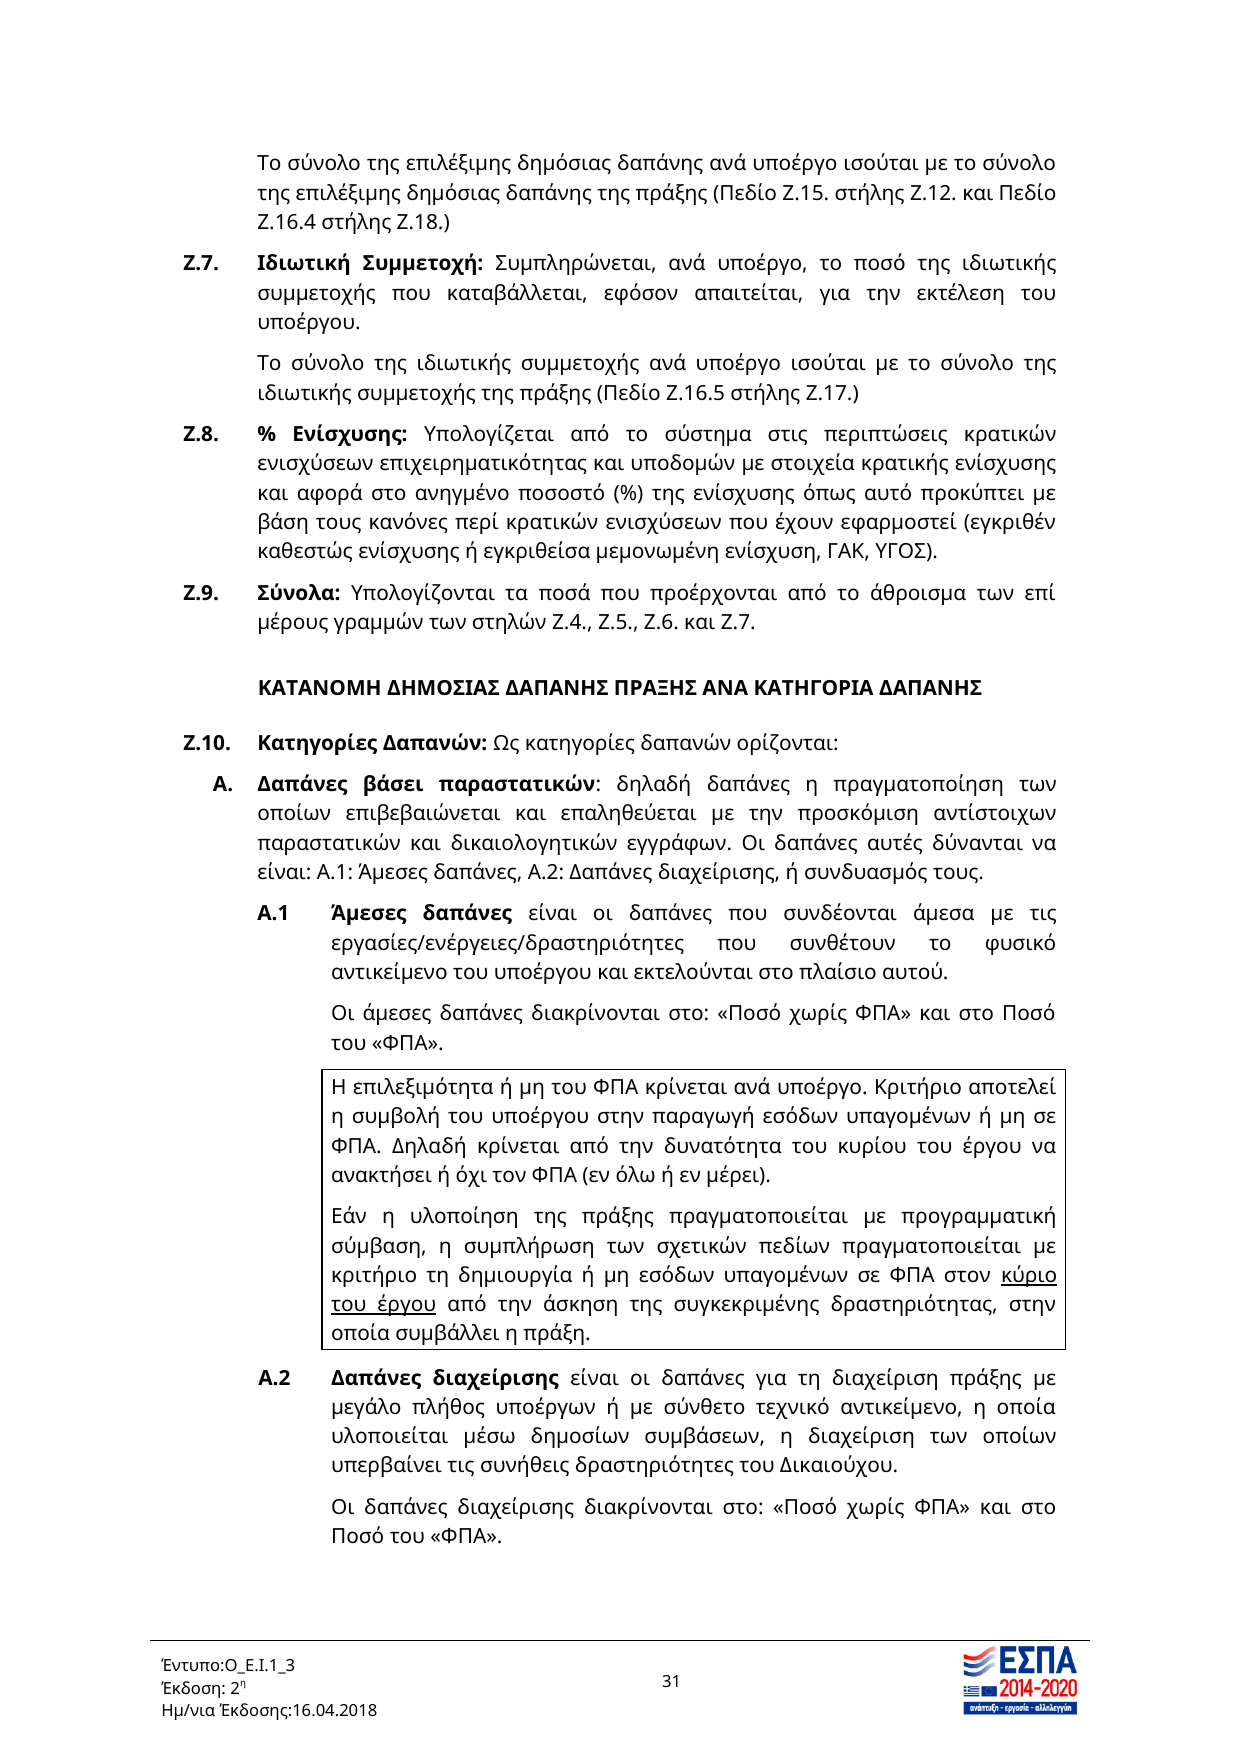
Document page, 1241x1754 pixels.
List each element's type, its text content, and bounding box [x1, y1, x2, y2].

picture [960, 1644, 1080, 1716]
list Σύνολα: Υπολογίζονται τα ποσά που προέρχονται από το άθροισμα των επί μέρους γραμμών των στηλών Ζ.4., Ζ.5., Ζ.6. και Ζ.7. [183, 577, 1057, 635]
text A. Δαπάνες βάσει παραστατικών: δηλαδή δαπάνες η πραγματοποίηση των οποίων επιβεβαιώνεται και επαληθεύεται με την προσκόμιση αντίστοιχων παραστατικών και δικαιολογητικών εγγράφων. Οι δαπάνες αυτές δύνανται να είναι: Α.1: Άμεσες δαπάνες, Α.2: Δαπάνες διαχείρισης, ή συνδυασμός τους. [213, 768, 1057, 885]
text Α.1 Άμεσες δαπάνες είναι οι δαπάνες που συνδέονται άμεσα με τις εργασίες/ενέργειες/δραστηριότητες που συνθέτουν το φυσικό αντικείμενο του υποέργου και εκτελούνται στο πλαίσιο αυτού. [257, 898, 1057, 985]
text Α.2 Δαπάνες διαχείρισης είναι οι δαπάνες για τη διαχείριση πράξης με μεγάλο πλήθος υποέργων ή με σύνθετο τεχνικό αντικείμενο, η οποία υλοποιείται μέσω δημοσίων συμβάσεων, η διαχείριση των οποίων υπερβαίνει τις συνήθεις δραστηριότητες του Δικαιούχου. [258, 1362, 1057, 1479]
list Κατηγορίες Δαπανών: Ως κατηγορίες δαπανών ορίζονται: [183, 727, 1057, 756]
text Η επιλεξιμότητα ή μη του ΦΠΑ κρίνεται ανά υποέργο. Κριτήριο αποτελεί η συμβολή του υποέργου στην παραγωγή εσόδων υπαγομένων ή μη σε ΦΠΑ. Δηλαδή κρίνεται από την δυνατότητα του κυρίου του έργου να ανακτήσει ή όχι τον ΦΠΑ (εν όλω ή εν μέρει). [323, 1070, 1065, 1188]
text Οι άμεσες δαπάνες διακρίνονται στο: «Ποσό χωρίς ΦΠΑ» και στο Ποσό του «ΦΠΑ». [331, 998, 1057, 1056]
text Το σύνολο της ιδιωτικής συμμετοχής ανά υποέργο ισούται με το σύνολο της ιδιωτικής συμμετοχής της πράξης (Πεδίο Ζ.16.5 στήλης Ζ.17.) [257, 348, 1057, 406]
text Εάν η υλοποίηση της πράξης πραγματοποιείται με προγραμματική σύμβαση, η συμπλήρωση των σχετικών πεδίων πραγματοποιείται με κριτήριο τη δημιουργία ή μη εσόδων υπαγομένων σε ΦΠΑ στον κύριο του έργου από την άσκηση της συγκεκριμένης δραστηριότητας, στην οποία συμβάλλει η πράξη. [323, 1198, 1065, 1349]
list % Ενίσχυσης: Υπολογίζεται από το σύστημα στις περιπτώσεις κρατικών ενισχύσεων επιχειρηματικότητας και υποδομών με στοιχεία κρατικής ενίσχυσης και αφορά στο ανηγμένο ποσοστό (%) της ενίσχυσης όπως αυτό προκύπτει με βάση τους κανόνες περί κρατικών ενισχύσεων που έχουν εφαρμοστεί (εγκριθέν καθεστώς ενίσχυσης ή εγκριθείσα μεμονωμένη ενίσχυση, ΓΑΚ, ΥΓΟΣ). [183, 418, 1057, 564]
list Ιδιωτική Συμμετοχή: Συμπληρώνεται, ανά υποέργο, το ποσό της ιδιωτικής συμμετοχής που καταβάλλεται, εφόσον απαιτείται, για την εκτέλεση του υποέργου. [183, 248, 1057, 335]
text Οι δαπάνες διαχείρισης διακρίνονται στο: «Ποσό χωρίς ΦΠΑ» και στο Ποσό του «ΦΠΑ». [258, 1491, 1057, 1550]
text Το σύνολο της επιλέξιμης δημόσιας δαπάνης ανά υποέργο ισούται με το σύνολο της επιλέξιμης δημόσιας δαπάνης της πράξης (Πεδίο Ζ.15. στήλης Ζ.12. και Πεδίο Ζ.16.4 στήλης Ζ.18.) [257, 148, 1057, 235]
text ΚΑΤΑΝΟΜΗ ΔΗΜΟΣΙΑΣ ΔΑΠΑΝΗΣ ΠΡΑΞΗΣ ΑΝΑ ΚΑΤΗΓΟΡΙΑ ΔΑΠΑΝΗΣ [183, 673, 1057, 702]
